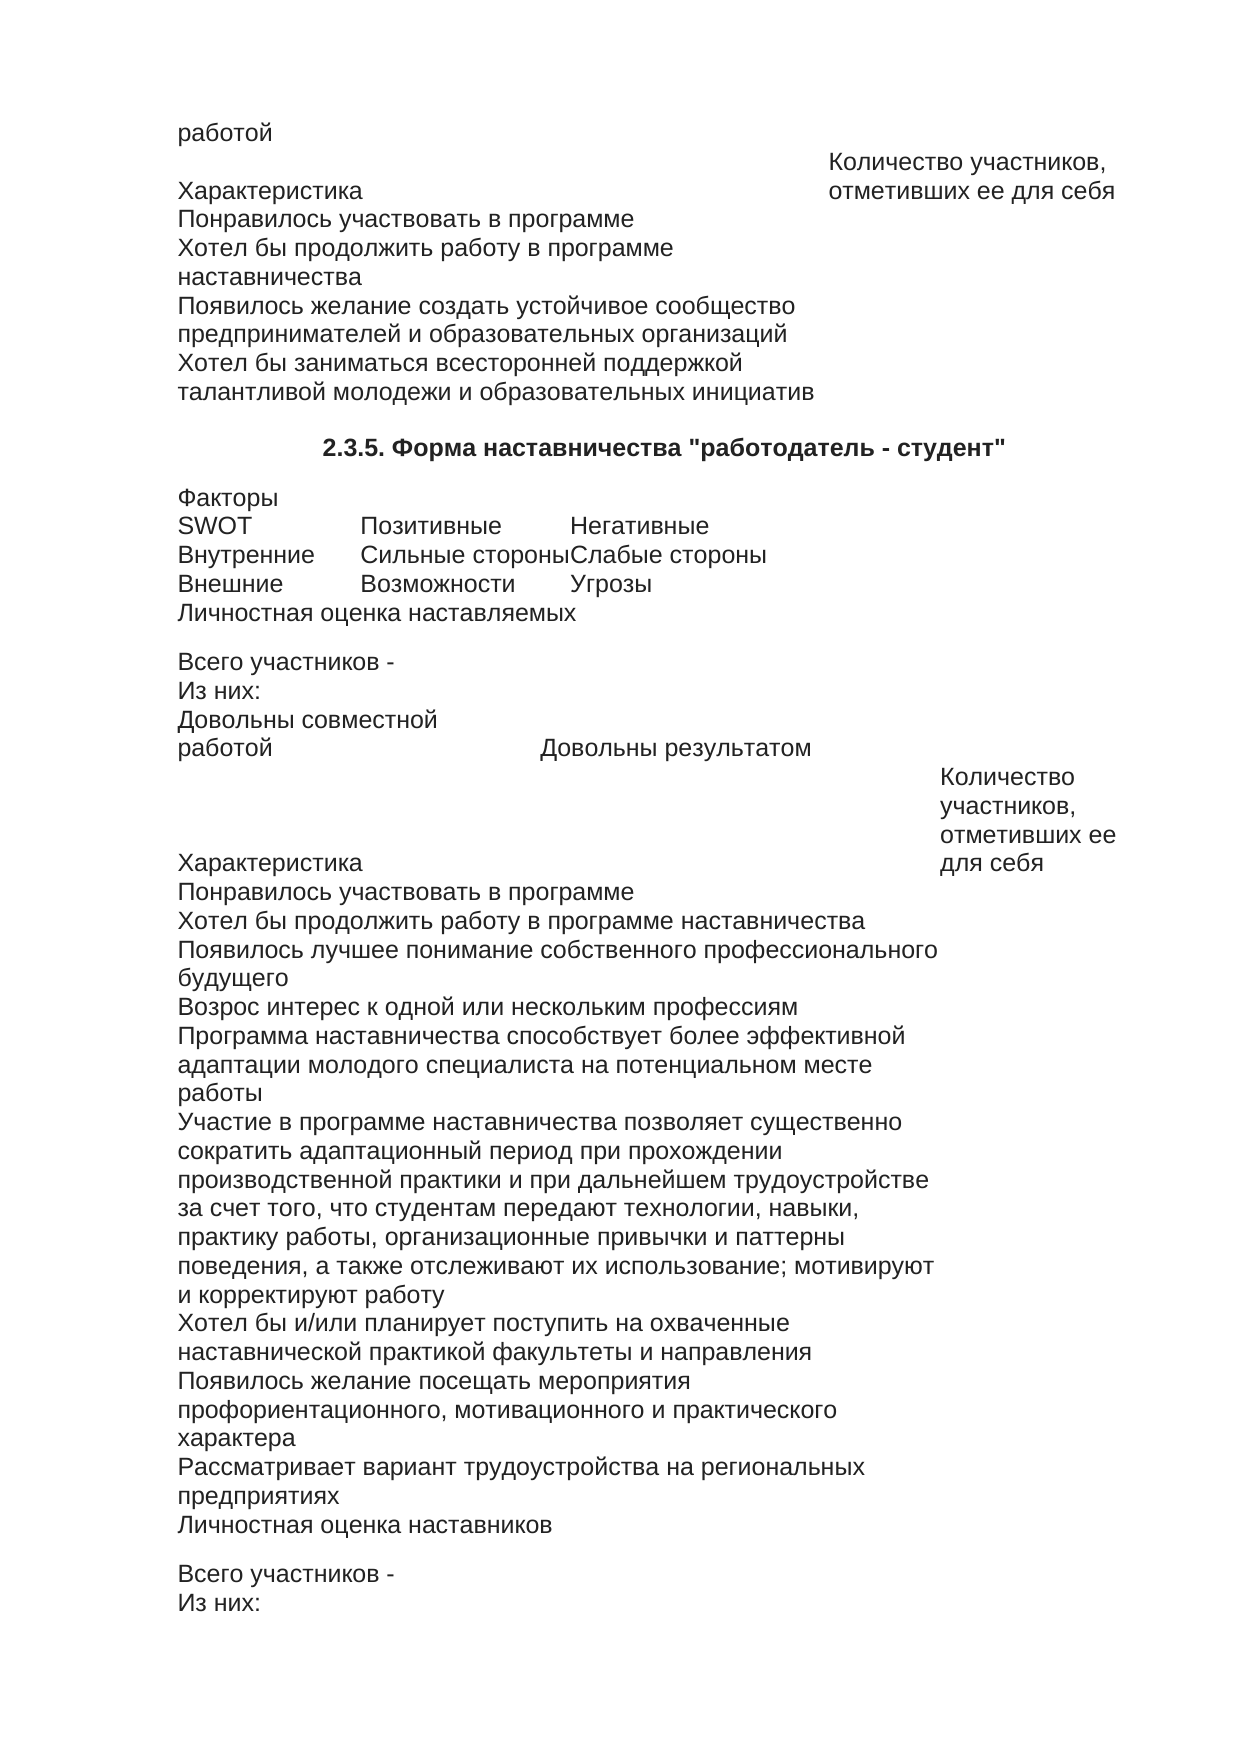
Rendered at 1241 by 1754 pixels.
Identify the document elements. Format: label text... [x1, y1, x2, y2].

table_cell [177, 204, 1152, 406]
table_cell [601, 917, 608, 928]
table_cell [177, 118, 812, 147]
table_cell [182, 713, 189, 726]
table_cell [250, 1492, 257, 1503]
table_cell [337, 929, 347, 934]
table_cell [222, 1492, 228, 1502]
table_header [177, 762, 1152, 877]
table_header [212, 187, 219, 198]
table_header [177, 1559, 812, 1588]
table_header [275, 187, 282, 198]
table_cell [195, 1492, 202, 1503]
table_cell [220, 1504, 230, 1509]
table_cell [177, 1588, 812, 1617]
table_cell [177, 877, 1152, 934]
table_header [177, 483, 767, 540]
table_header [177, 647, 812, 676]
text 2.3.5. Форма наставничества "работодатель - студент" [177, 406, 1152, 462]
text Личностная оценка наставников [177, 1509, 1152, 1538]
text Личностная оценка наставляемых [177, 598, 1152, 626]
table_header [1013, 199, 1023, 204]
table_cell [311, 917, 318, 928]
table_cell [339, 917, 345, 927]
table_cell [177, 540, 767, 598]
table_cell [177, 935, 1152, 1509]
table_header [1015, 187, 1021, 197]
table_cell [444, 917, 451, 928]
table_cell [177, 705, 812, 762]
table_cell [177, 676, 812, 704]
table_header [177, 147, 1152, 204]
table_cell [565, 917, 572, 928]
